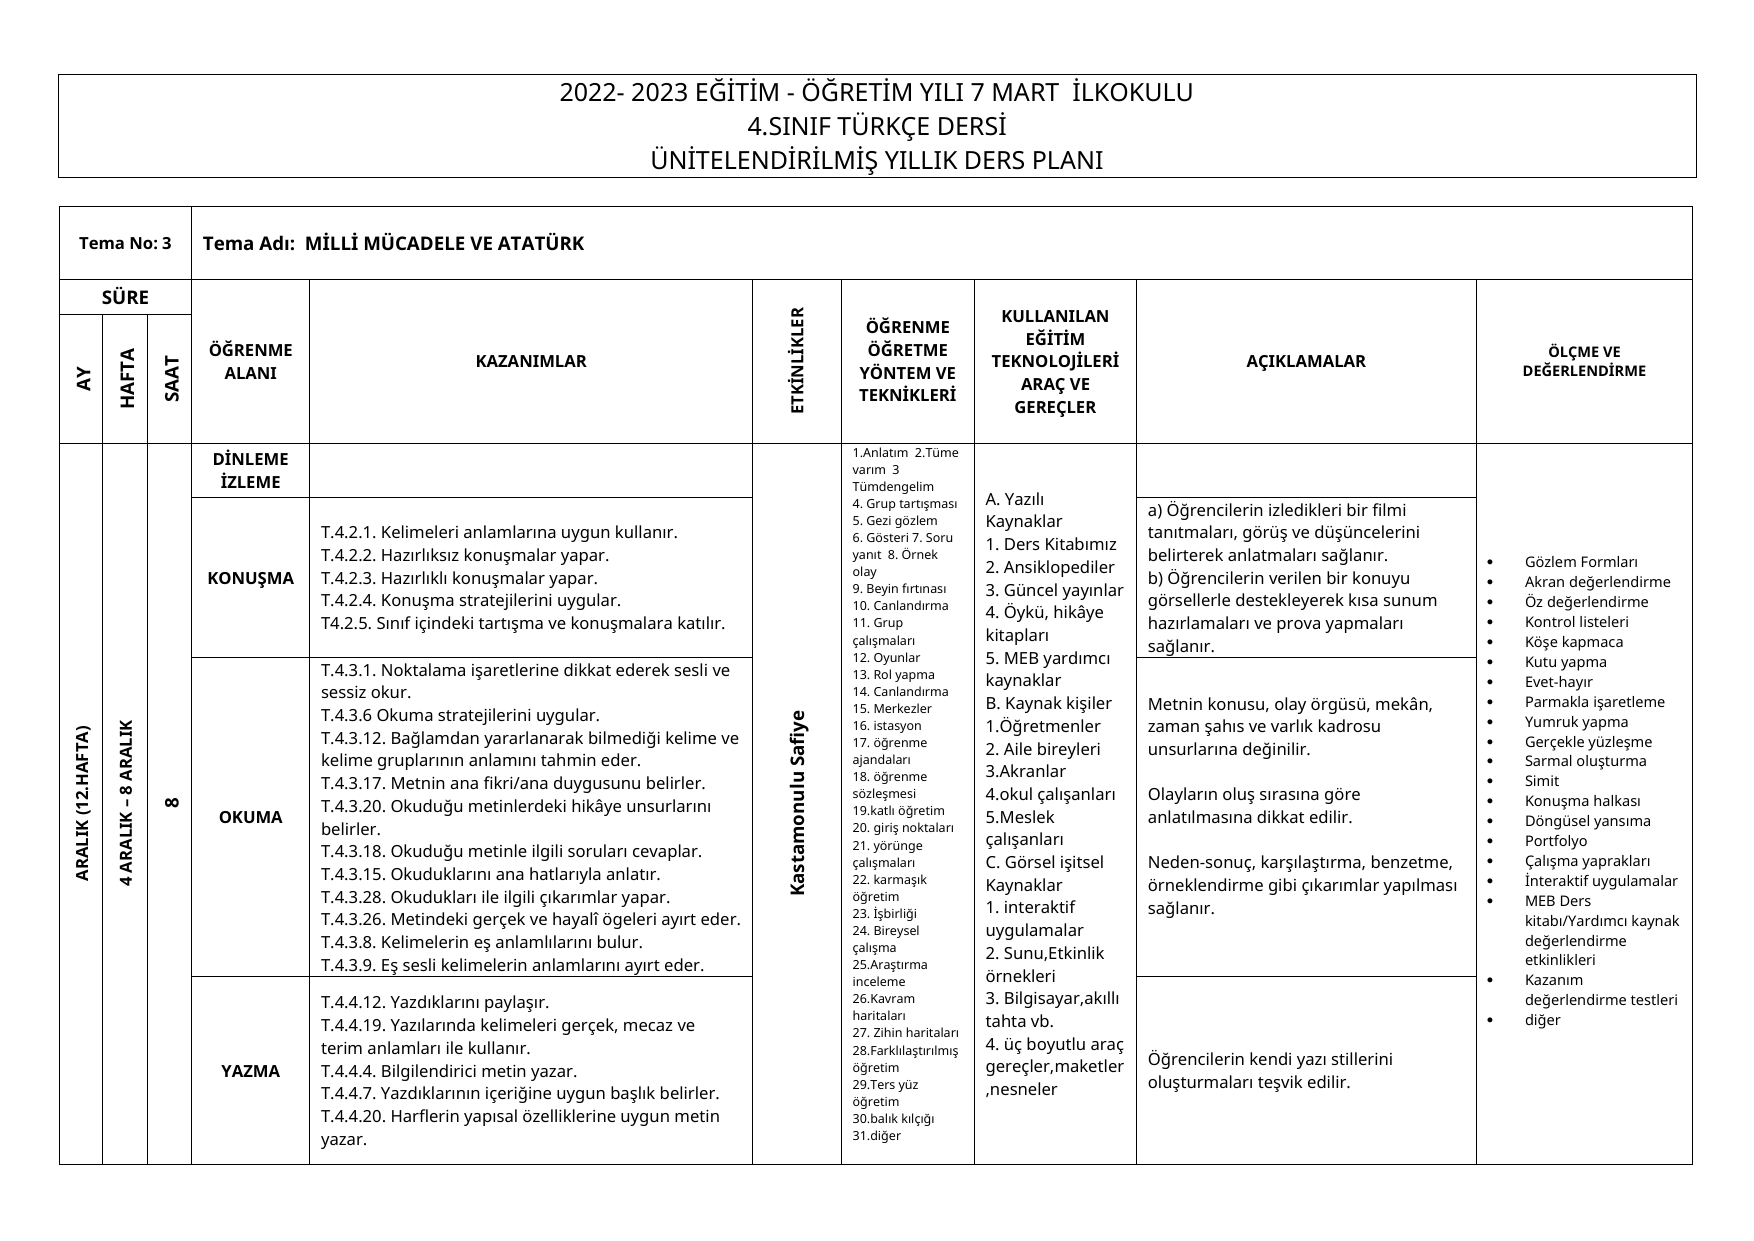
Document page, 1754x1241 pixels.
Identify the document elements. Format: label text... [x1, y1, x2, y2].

table_cell ÖĞRENME ALANI [192, 280, 309, 443]
table_cell a) Öğrencilerin izledikleri bir filmi tanıtmaları, görüş ve düşüncelerini belirterek anlatmaları sağlanır. b) Öğrencilerin verilen bir konuyu görsellerle destekleyerek kısa sunum hazırlamaları ve prova yapmaları sağlanır. [1137, 498, 1476, 657]
table_cell [310, 444, 752, 497]
table_header Tema Adı: MİLLİ MÜCADELE VE ATATÜRK [192, 207, 1692, 279]
table_cell OKUMA [192, 658, 309, 976]
table_header Tema No: 3 [60, 207, 191, 279]
table_cell 4 ARALIK – 8 ARALIK [103, 444, 147, 1164]
table_cell AY [60, 315, 102, 443]
table_cell KONUŞMA [192, 498, 309, 657]
table_cell ETKİNLİKLER [753, 280, 841, 443]
table_cell 8 [148, 444, 191, 1164]
table_cell AÇIKLAMALAR [1137, 280, 1476, 443]
table_cell HAFTA [103, 315, 147, 443]
table_cell ÖLÇME VE DEĞERLENDİRME [1477, 280, 1692, 443]
table_cell T.4.3.1. Noktalama işaretlerine dikkat ederek sesli ve sessiz okur. T.4.3.6 Okuma stratejilerini uygular. T.4.3.12. Bağlamdan yararlanarak bilmediği kelime ve kelime gruplarının anlamını tahmin eder. T.4.3.17. Metnin ana fikri/ana duygusunu belirler. T.4.3.20. Okuduğu metinlerdeki hikâye unsurlarını belirler. T.4.3.18. Okuduğu metinle ilgili soruları cevaplar. T.4.3.15. Okuduklarını ana hatlarıyla anlatır. T.4.3.28. Okudukları ile ilgili çıkarımlar yapar. T.4.3.26. Metindeki gerçek ve hayalî ögeleri ayırt eder. T.4.3.8. Kelimelerin eş anlamlılarını bulur. T.4.3.9. Eş sesli kelimelerin anlamlarını ayırt eder. [310, 658, 752, 976]
table_cell 1.Anlatım 2.Tüme varım 3 Tümdengelim 4. Grup tartışması 5. Gezi gözlem 6. Gösteri 7. Soru yanıt 8. Örnek olay 9. Beyin fırtınası 10. Canlandırma 11. Grup çalışmaları 12. Oyunlar 13. Rol yapma 14. Canlandırma 15. Merkezler 16. istasyon 17. öğrenme ajandaları 18. öğrenme sözleşmesi 19.katlı öğretim 20. giriş noktaları 21. yörünge çalışmaları 22. karmaşık öğretim 23. İşbirliği 24. Bireysel çalışma 25.Araştırma inceleme 26.Kavram haritaları 27. Zihin haritaları 28.Farklılaştırılmış öğretim 29.Ters yüz öğretim 30.balık kılçığı 31.diğer [842, 444, 974, 1164]
table_cell [1137, 444, 1476, 497]
table_cell YAZMA [192, 977, 309, 1164]
table_cell Gözlem Formları Akran değerlendirme Öz değerlendirme Kontrol listeleri Köşe kapmaca Kutu yapma Evet-hayır Parmakla işaretleme Yumruk yapma Gerçekle yüzleşme Sarmal oluşturma Simit Konuşma halkası Döngüsel yansıma Portfolyo Çalışma yaprakları İnteraktif uygulamalar MEB Ders kitabı/Yardımcı kaynak değerlendirme etkinlikleri Kazanım değerlendirme testleri diğer [1477, 444, 1692, 1164]
table_cell SÜRE [60, 280, 191, 314]
table_cell Metnin konusu, olay örgüsü, mekân, zaman şahıs ve varlık kadrosu unsurlarına değinilir. Olayların oluş sırasına göre anlatılmasına dikkat edilir. Neden-sonuç, karşılaştırma, benzetme, örneklendirme gibi çıkarımlar yapılması sağlanır. [1137, 658, 1476, 976]
table_cell T.4.4.12. Yazdıklarını paylaşır. T.4.4.19. Yazılarında kelimeleri gerçek, mecaz ve terim anlamları ile kullanır. T.4.4.4. Bilgilendirici metin yazar. T.4.4.7. Yazdıklarının içeriğine uygun başlık belirler. T.4.4.20. Harflerin yapısal özelliklerine uygun metin yazar. [310, 977, 752, 1164]
table_cell KULLANILAN EĞİTİM TEKNOLOJİLERİ ARAÇ VE GEREÇLER [975, 280, 1136, 443]
table_cell SAAT [148, 315, 191, 443]
table_cell ARALIK (12.HAFTA) [60, 444, 102, 1164]
table_cell KAZANIMLAR [310, 280, 752, 443]
table_cell ÖĞRENME ÖĞRETME YÖNTEM VE TEKNİKLERİ [842, 280, 974, 443]
table_cell Kastamonulu Safiye [753, 444, 841, 1164]
table_cell A. Yazılı Kaynaklar 1. Ders Kitabımız 2. Ansiklopediler 3. Güncel yayınlar 4. Öykü, hikâye kitapları 5. MEB yardımcı kaynaklar B. Kaynak kişiler 1.Öğretmenler 2. Aile bireyleri 3.Akranlar 4.okul çalışanları 5.Meslek çalışanları C. Görsel işitsel Kaynaklar 1. interaktif uygulamalar 2. Sunu,Etkinlik örnekleri 3. Bilgisayar,akıllı tahta vb. 4. üç boyutlu araç gereçler,maketler,nesneler [975, 444, 1136, 1164]
table_cell T.4.2.1. Kelimeleri anlamlarına uygun kullanır. T.4.2.2. Hazırlıksız konuşmalar yapar. T.4.2.3. Hazırlıklı konuşmalar yapar. T.4.2.4. Konuşma stratejilerini uygular. T4.2.5. Sınıf içindeki tartışma ve konuşmalara katılır. [310, 498, 752, 657]
table_cell Öğrencilerin kendi yazı stillerini oluşturmaları teşvik edilir. [1137, 977, 1476, 1164]
table_cell DİNLEME İZLEME [192, 444, 309, 497]
